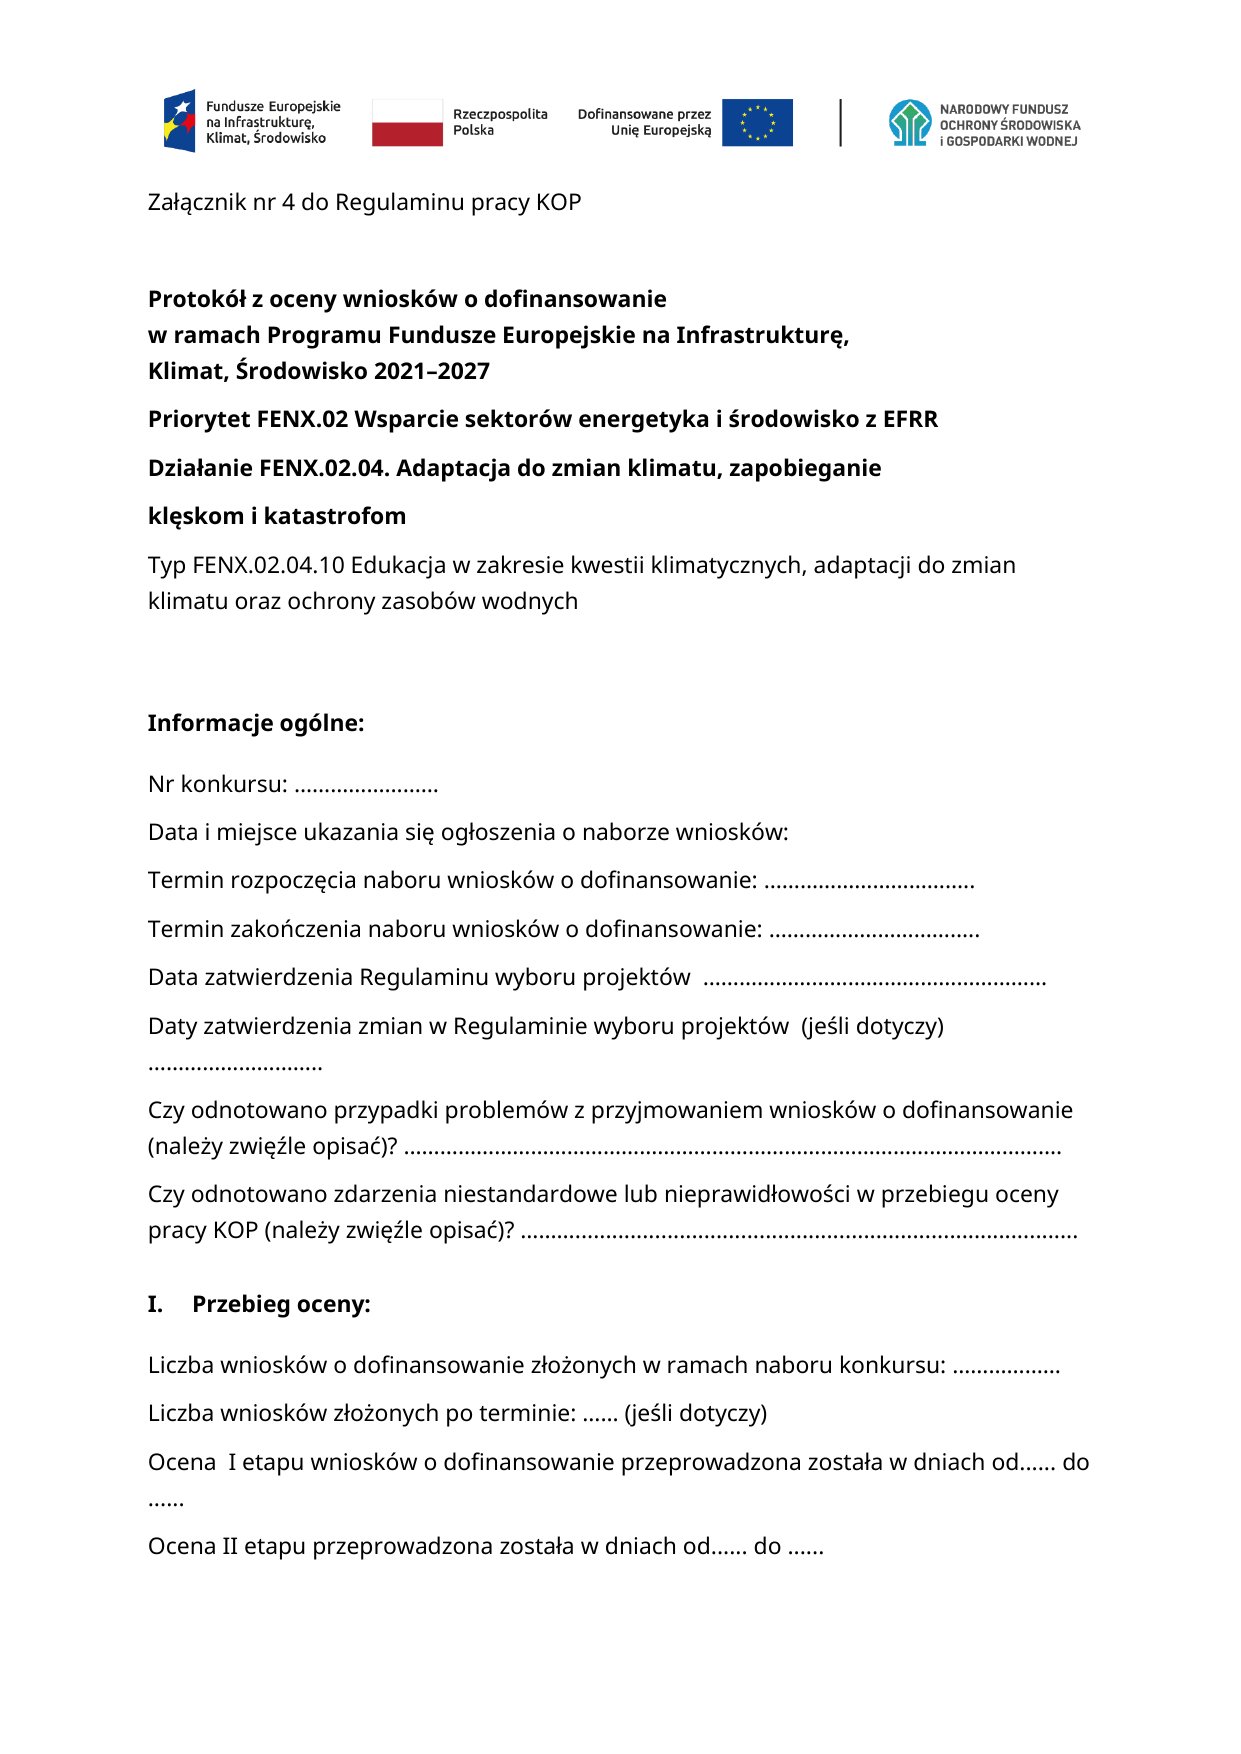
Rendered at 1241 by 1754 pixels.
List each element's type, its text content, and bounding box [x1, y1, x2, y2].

text Liczba wniosków o dofinansowanie złożonych w ramach naboru konkursu: ……………… [148, 1349, 1093, 1380]
text klęskom i katastrofom [148, 500, 1029, 532]
text Termin zakończenia naboru wniosków o dofinansowanie: …………………………….. [148, 913, 1093, 944]
text Typ FENX.02.04.10 Edukacja w zakresie kwestii klimatycznych, adaptacji do zmian klimatu oraz ochrony zasobów wodnych [148, 549, 1029, 616]
text Data zatwierdzenia Regulaminu wyboru projektów ………………………………………………… [148, 961, 1093, 992]
text Ocena I etapu wniosków o dofinansowanie przeprowadzona została w dniach od...... do ...... [148, 1446, 1093, 1513]
text Priorytet FENX.02 Wsparcie sektorów energetyka i środowisko z EFRR [148, 403, 1029, 435]
text Działanie FENX.02.04. Adaptacja do zmian klimatu, zapobieganie [148, 452, 1029, 483]
list Przebieg oceny: [148, 1288, 1093, 1319]
text Załącznik nr 4 do Regulaminu pracy KOP [148, 186, 1093, 217]
text Informacje ogólne: [148, 707, 1093, 738]
text Protokół z oceny wniosków o dofinansowanie w ramach Programu Fundusze Europejskie na Infrastrukturę, Klimat, Środowisko 2021–2027 [148, 283, 1029, 386]
text Termin rozpoczęcia naboru wniosków o dofinansowanie: …………………………….. [148, 864, 1093, 896]
text Data i miejsce ukazania się ogłoszenia o naborze wniosków: [148, 816, 1093, 847]
text Ocena II etapu przeprowadzona została w dniach od...... do ...... [148, 1530, 1093, 1561]
picture [147, 73, 1093, 168]
text Czy odnotowano zdarzenia niestandardowe lub nieprawidłowości w przebiegu oceny pracy KOP (należy zwięźle opisać)? ……….................................................................................. [148, 1178, 1093, 1246]
text Czy odnotowano przypadki problemów z przyjmowaniem wniosków o dofinansowanie (należy zwięźle opisać)? ………………………………………………………………………………………………. [148, 1094, 1093, 1161]
text Liczba wniosków złożonych po terminie: …… (jeśli dotyczy) [148, 1397, 1093, 1428]
text Nr konkursu: …………………… [148, 767, 1093, 799]
text Daty zatwierdzenia zmian w Regulaminie wyboru projektów (jeśli dotyczy) ……………………….. [148, 1010, 1093, 1077]
